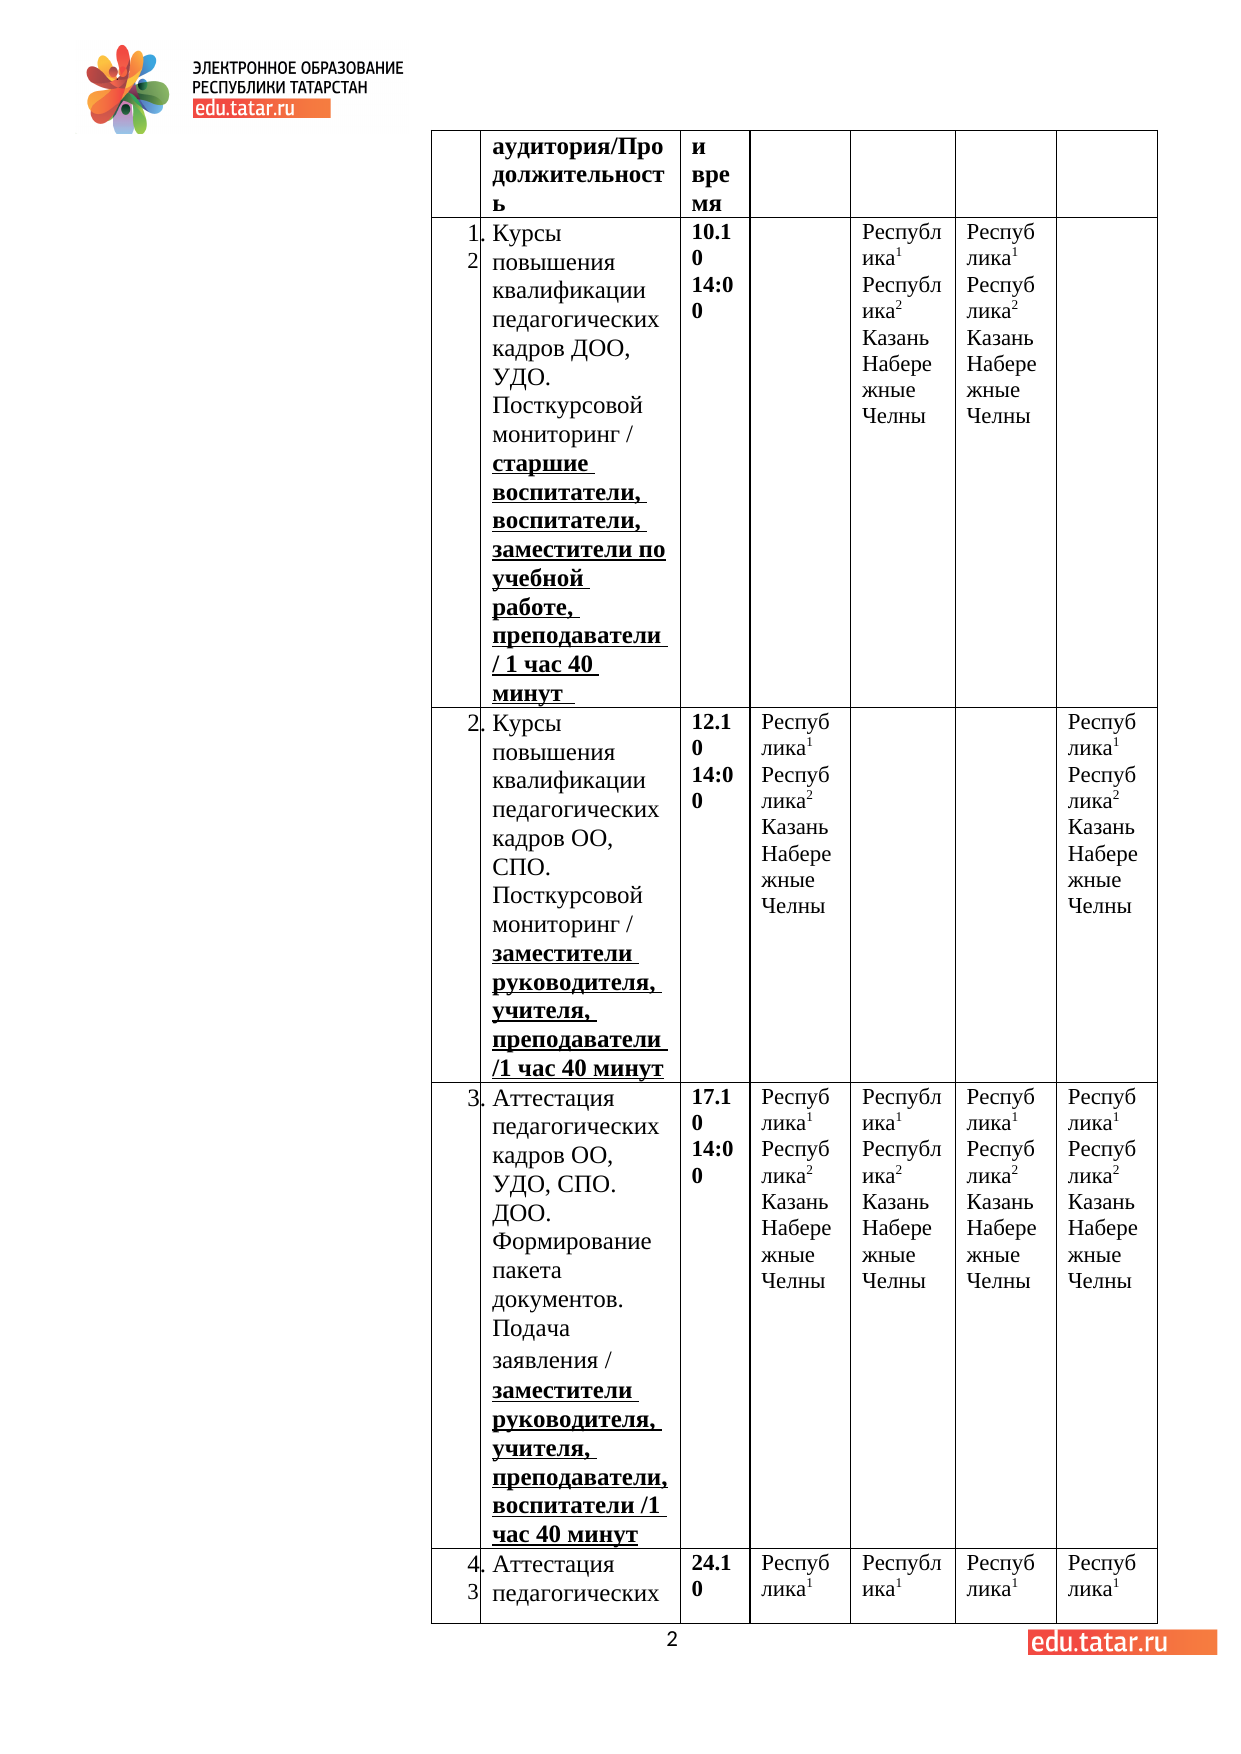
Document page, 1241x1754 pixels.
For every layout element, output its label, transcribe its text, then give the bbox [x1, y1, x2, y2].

picture [1023, 1625, 1218, 1660]
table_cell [751, 1549, 850, 1623]
table_cell 12.10 14:00 [681, 708, 749, 1082]
table_cell Республика1 Республика2 Казань Набережные Челны [751, 708, 850, 1082]
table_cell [481, 1549, 680, 1623]
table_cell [1057, 1549, 1157, 1623]
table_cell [956, 1549, 1056, 1623]
table_cell [851, 708, 955, 1082]
table_cell Курсы повышения квалификации педагогических кадров ОО, СПО. Посткурсовой мониторинг / заместители руководителя, учителя, преподаватели /1 час 40 минут [481, 708, 680, 1082]
table_header ДОО [851, 131, 955, 217]
table_cell Аттестация педагогических кадров ОО, УДО, СПО. ДОО. Формирование пакета документов. Подача заявления / заместители руководителя, учителя, преподаватели, воспитатели /1 час 40 минут [481, 1083, 680, 1548]
table_cell 2 [432, 218, 480, 707]
table_cell Курсы повышения квалификации педагогических кадров ДОО, УДО. Посткурсовой мониторинг / старшие воспитатели, воспитатели, заместители по учебной работе, преподаватели / 1 час 40 минут [481, 218, 680, 707]
table_header УДО [956, 131, 1056, 217]
table_cell [751, 218, 850, 707]
table_cell 24.10 14:00 [681, 1549, 749, 1623]
table_cell 10.10 14:00 [681, 218, 749, 707]
table_cell [432, 708, 480, 1082]
picture [75, 40, 410, 134]
table_header Тема обучения/Целевая аудитория/Продолжительность [481, 131, 680, 217]
table_cell Республика1 Республика2 Казань Набережные Челны [956, 218, 1056, 707]
table_header Дата и время [681, 131, 749, 217]
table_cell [851, 1549, 955, 1623]
table_cell Республика1 Республика2 Казань Набережные Челны [851, 1083, 955, 1548]
table_cell Республика1 Республика2 Казань Набережные Челны [751, 1083, 850, 1548]
table_cell 17.10 14:00 [681, 1083, 749, 1548]
table_cell [956, 708, 1056, 1082]
table_cell Республика1 Республика2 Казань Набережные Челны [851, 218, 955, 707]
table_cell Республика1 Республика2 Казань Набережные Челны [1057, 708, 1157, 1082]
table_cell [1057, 218, 1157, 707]
table_cell [432, 1083, 480, 1548]
table_header СПО [1057, 131, 1157, 217]
table_cell Республика1 Республика2 Казань Набережные Челны [1057, 1083, 1157, 1548]
table_header № [432, 131, 480, 217]
table_header ОО [751, 131, 850, 217]
table_cell Республика1 Республика2 Казань Набережные Челны [956, 1083, 1056, 1548]
table_cell 3 [432, 1549, 480, 1623]
